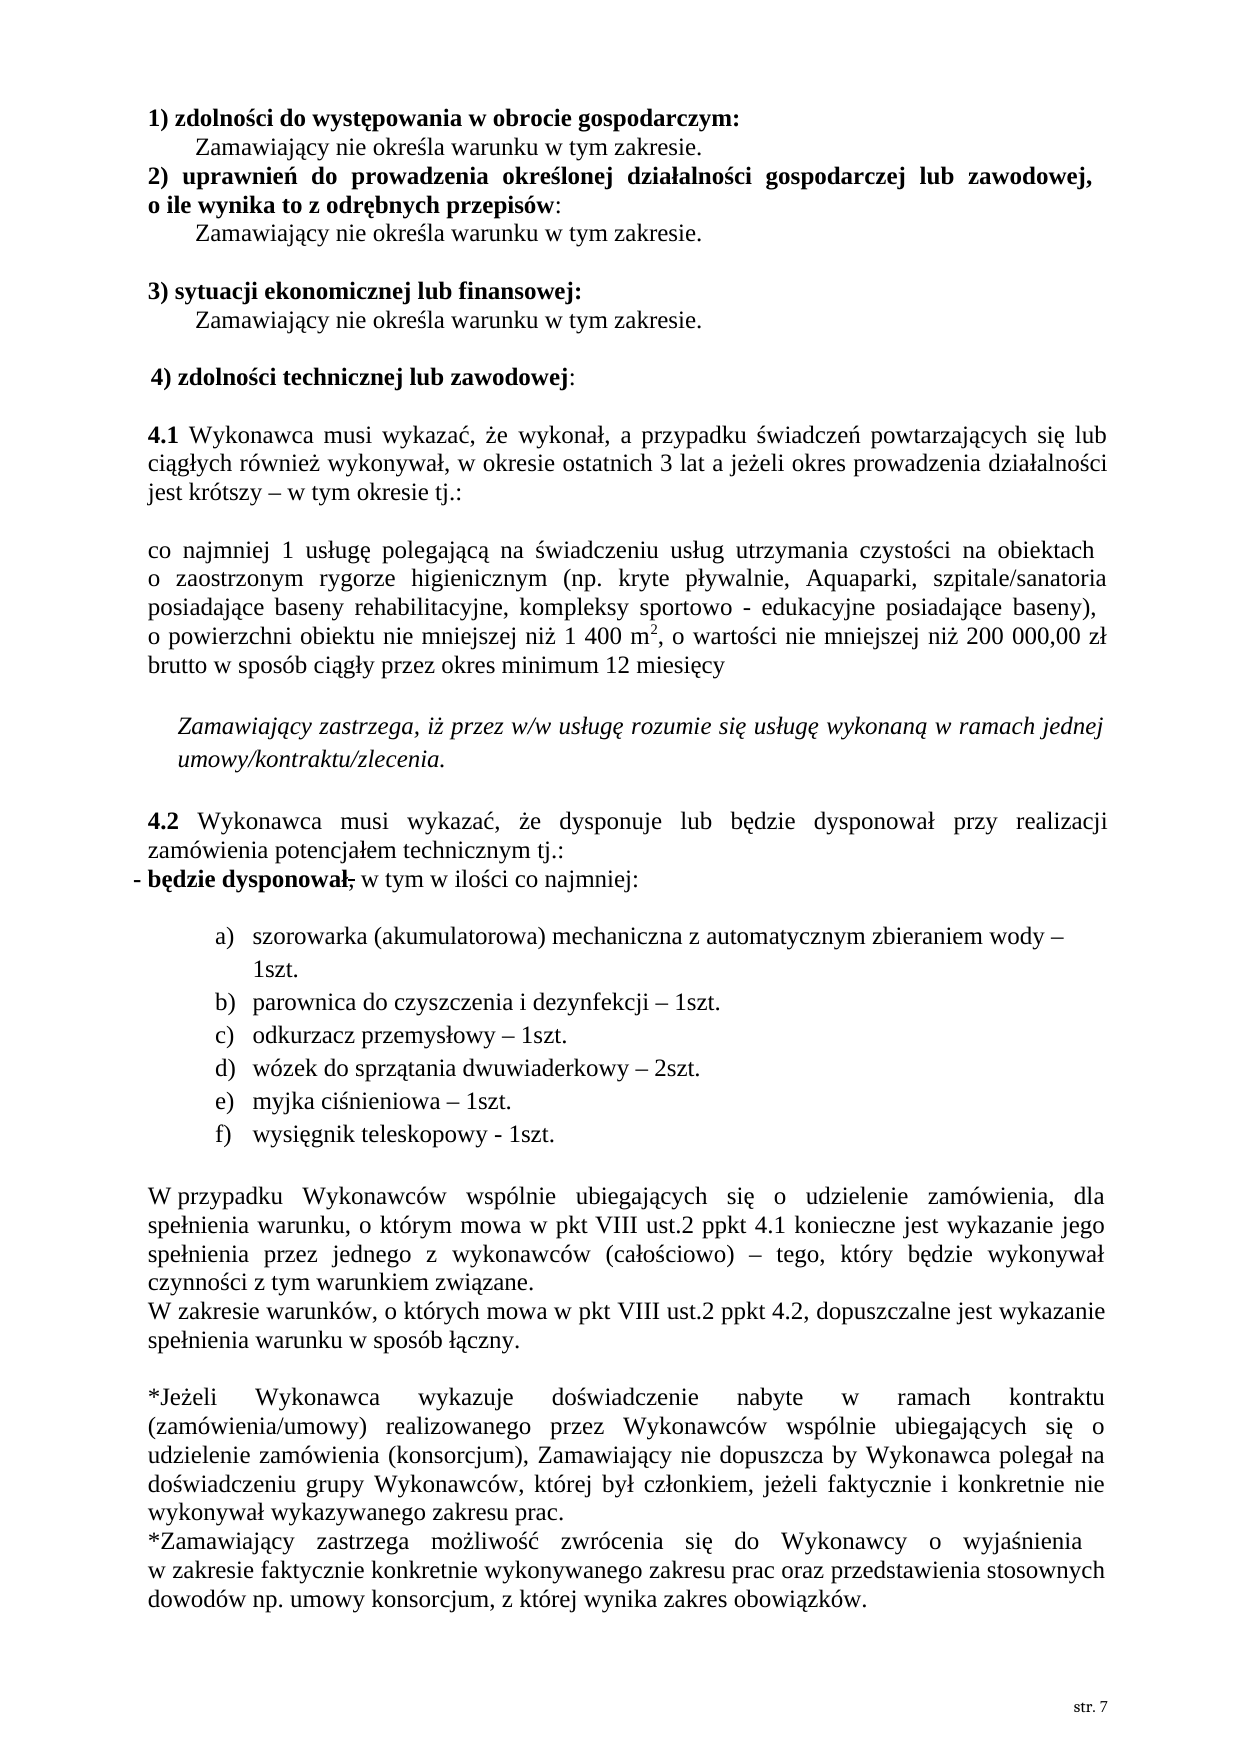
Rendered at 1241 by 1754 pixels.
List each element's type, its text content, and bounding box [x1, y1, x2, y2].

list odkurzacz przemysłowy – 1szt. [215, 1020, 1107, 1049]
text Zamawiający nie określa warunku w tym zakresie. [195, 132, 1107, 161]
text 4.2 Wykonawca musi wykazać, że dysponuje lub będzie dysponował przy realizacji zamówienia potencjałem technicznym tj.: [148, 806, 1107, 864]
text 3) sytuacji ekonomicznej lub finansowej: [148, 276, 1107, 305]
text 2) uprawnień do prowadzenia określonej działalności gospodarczej lub zawodowej, o ile wynika to z odrębnych przepisów: [148, 161, 1107, 218]
text Zamawiający zastrzega, iż przez w/w usługę rozumie się usługę wykonaną w ramach jednej umowy/kontraktu/zlecenia. [177, 711, 1107, 773]
text co najmniej 1 usługę polegającą na świadczeniu usług utrzymania czystości na obiektach o zaostrzonym rygorze higienicznym (np. kryte pływalnie, Aquaparki, szpitale/sanatoria posiadające baseny rehabilitacyjne, kompleksy sportowo - edukacyjne posiadające baseny), o powierzchni obiektu nie mniejszej niż 1 400 m2, o wartości nie mniejszej niż 200 000,00 zł brutto w sposób ciągły przez okres minimum 12 miesięcy [148, 535, 1107, 678]
list wózek do sprzątania dwuwiaderkowy – 2szt. [215, 1053, 1107, 1082]
text *Jeżeli Wykonawca wykazuje doświadczenie nabyte w ramach kontraktu (zamówienia/umowy) realizowanego przez Wykonawców wspólnie ubiegających się o udzielenie zamówienia (konsorcjum), Zamawiający nie dopuszcza by Wykonawca polegał na doświadczeniu grupy Wykonawców, której był członkiem, jeżeli faktycznie i konkretnie nie wykonywał wykazywanego zakresu prac. [148, 1382, 1105, 1526]
text 4) zdolności technicznej lub zawodowej: [132, 362, 1107, 391]
text W przypadku Wykonawców wspólnie ubiegających się o udzielenie zamówienia, dla spełnienia warunku, o którym mowa w pkt VIII ust.2 ppkt 4.1 konieczne jest wykazanie jego spełnienia przez jednego z wykonawców (całościowo) – tego, który będzie wykonywał czynności z tym warunkiem związane. [148, 1152, 1105, 1296]
text - będzie dysponował, w tym w ilości co najmniej: [133, 864, 1107, 892]
list myjka ciśnieniowa – 1szt. [215, 1086, 1107, 1115]
text 1) zdolności do występowania w obrocie gospodarczym: [148, 103, 1105, 132]
text Zamawiający nie określa warunku w tym zakresie. [195, 305, 1107, 333]
list parownica do czyszczenia i dezynfekcji – 1szt. [215, 987, 1107, 1016]
list szorowarka (akumulatorowa) mechaniczna z automatycznym zbieraniem wody – 1szt. [215, 921, 1107, 983]
list wysięgnik teleskopowy - 1szt. [215, 1119, 1107, 1148]
text 4.1 Wykonawca musi wykazać, że wykonał, a przypadku świadczeń powtarzających się lub ciągłych również wykonywał, w okresie ostatnich 3 lat a jeżeli okres prowadzenia działalności jest krótszy – w tym okresie tj.: [148, 420, 1107, 506]
text W zakresie warunków, o których mowa w pkt VIII ust.2 ppkt 4.2, dopuszczalne jest wykazanie spełnienia warunku w sposób łączny. [148, 1296, 1105, 1354]
text Zamawiający nie określa warunku w tym zakresie. [195, 218, 1107, 247]
text *Zamawiający zastrzega możliwość zwrócenia się do Wykonawcy o wyjaśnienia w zakresie faktycznie konkretnie wykonywanego zakresu prac oraz przedstawienia stosownych dowodów np. umowy konsorcjum, z której wynika zakres obowiązków. [148, 1526, 1105, 1612]
